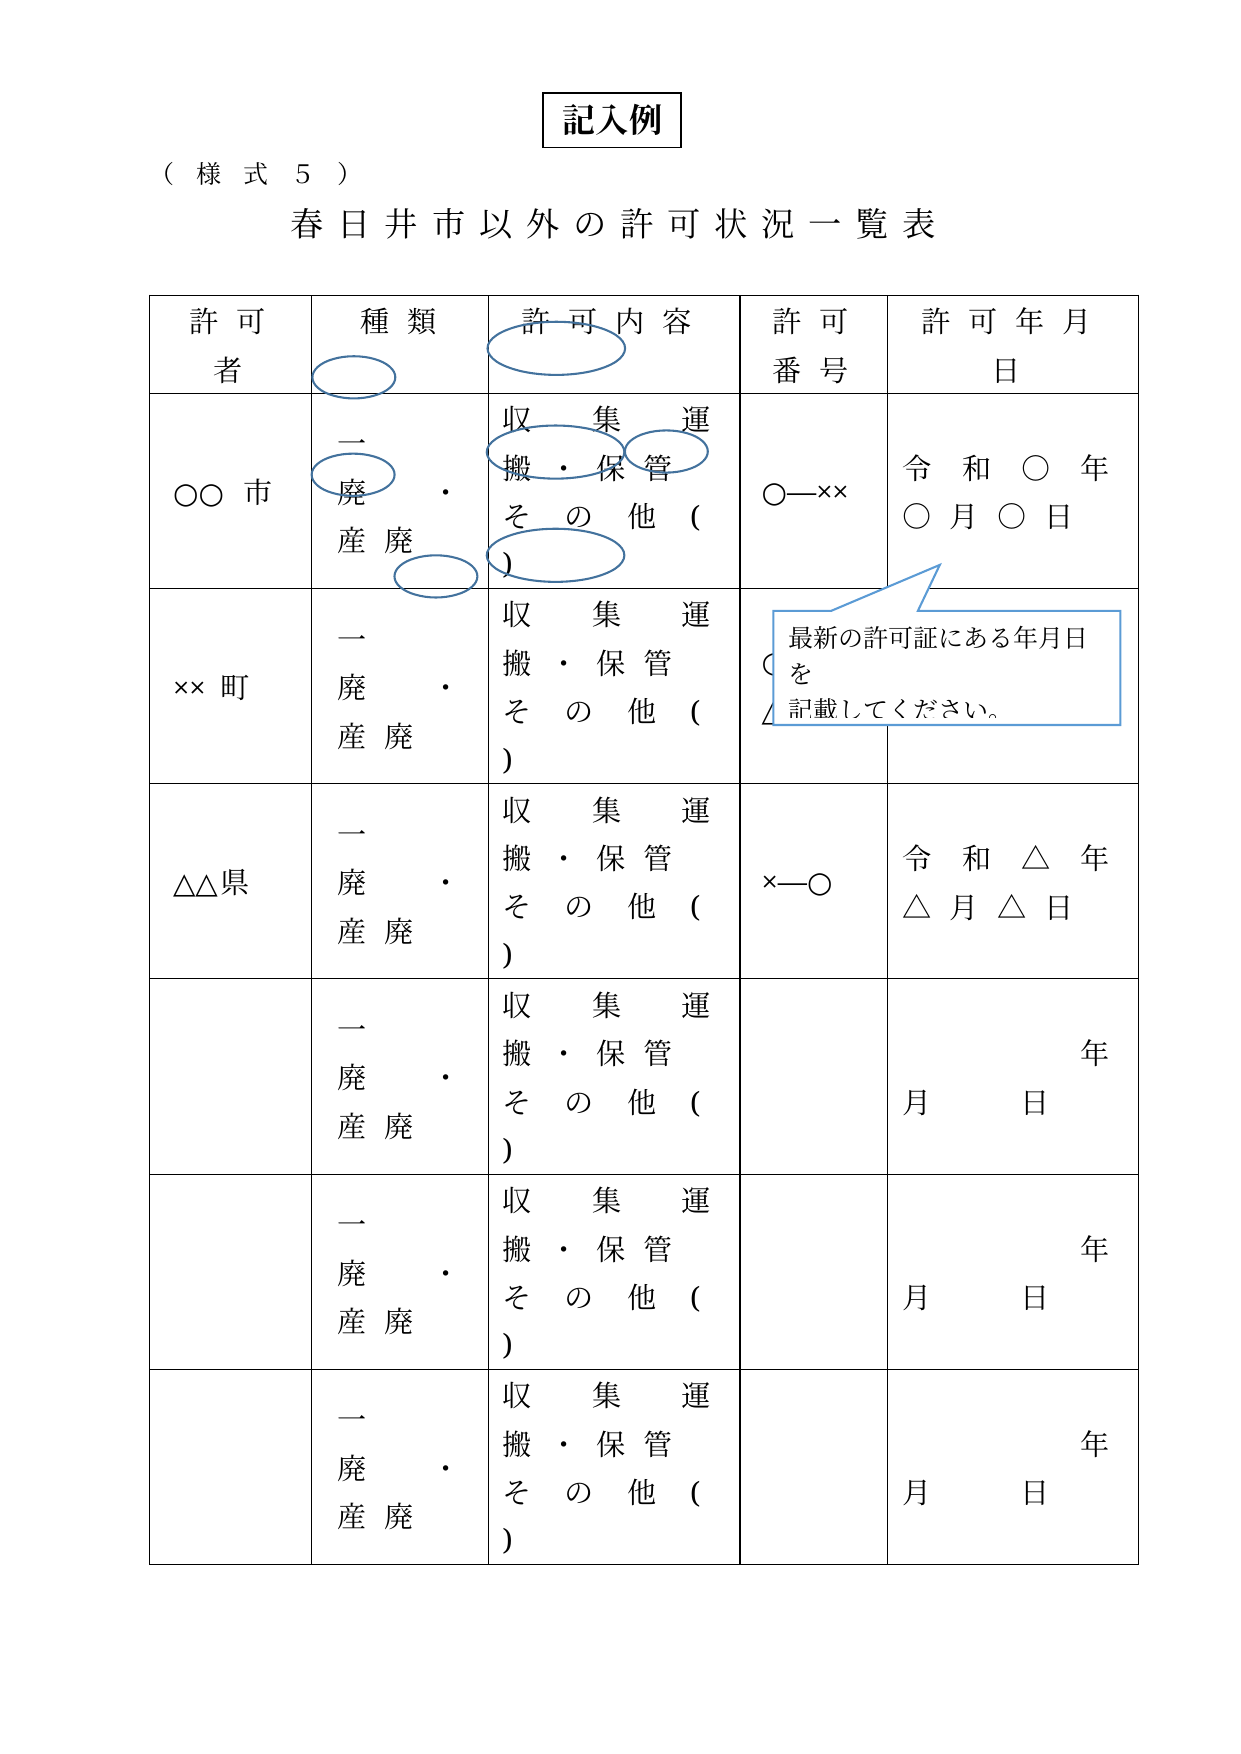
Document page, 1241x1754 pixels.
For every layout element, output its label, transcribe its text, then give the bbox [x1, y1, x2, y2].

table_cell [150, 1175, 311, 1369]
table_cell 一廃・産廃 [312, 1370, 488, 1564]
table_cell 収集運搬・保管 その他( ) [489, 589, 739, 783]
table_header 許可内容 [489, 296, 739, 393]
table_cell 令和○年○月○日 [888, 394, 1138, 588]
table_cell 令和□年×月×日 [888, 589, 1138, 783]
table_cell 一廃・産廃 [312, 1175, 488, 1369]
table_header 許可年月日 [888, 296, 1138, 393]
table_cell ○―×× [741, 394, 887, 588]
table_cell 収集運搬・保管 その他( ) [489, 394, 739, 588]
text （様式５） [149, 149, 1091, 197]
table_cell ○○市 [150, 394, 311, 588]
table_cell ×―○ [741, 784, 887, 978]
table_cell 一廃・産廃 [312, 589, 488, 783]
table_cell 令和△年△月△日 [888, 784, 1138, 978]
table_cell [150, 979, 311, 1173]
table_header 許可番号 [741, 296, 887, 393]
table_cell [741, 1175, 887, 1369]
table_cell △△県 [150, 784, 311, 978]
table_cell 収集運搬・保管 その他( ) [489, 979, 739, 1173]
table_header 許可者 [150, 296, 311, 393]
table_cell 収集運搬・保管 その他( ) [489, 784, 739, 978]
table_cell [150, 1370, 311, 1564]
table_cell 一廃・産廃 [312, 784, 488, 978]
table_cell 年 月 日 [888, 1370, 1138, 1564]
table_header 種類 [312, 296, 488, 393]
table_cell 年 月 日 [888, 979, 1138, 1173]
table_cell 収集運搬・保管 その他( ) [489, 1370, 739, 1564]
table_cell ○―△△ △―○ [741, 589, 887, 783]
table_cell 一廃・産廃 [312, 394, 488, 588]
table_cell 一廃・産廃 [312, 979, 488, 1173]
text 春日井市以外の許可状況一覧表 [149, 197, 1091, 246]
table_cell [741, 979, 887, 1173]
table_cell 収集運搬・保管 その他( ) [489, 1175, 739, 1369]
table_cell [741, 1370, 887, 1564]
table_cell 年 月 日 [888, 1175, 1138, 1369]
table_cell ××町 [150, 589, 311, 783]
